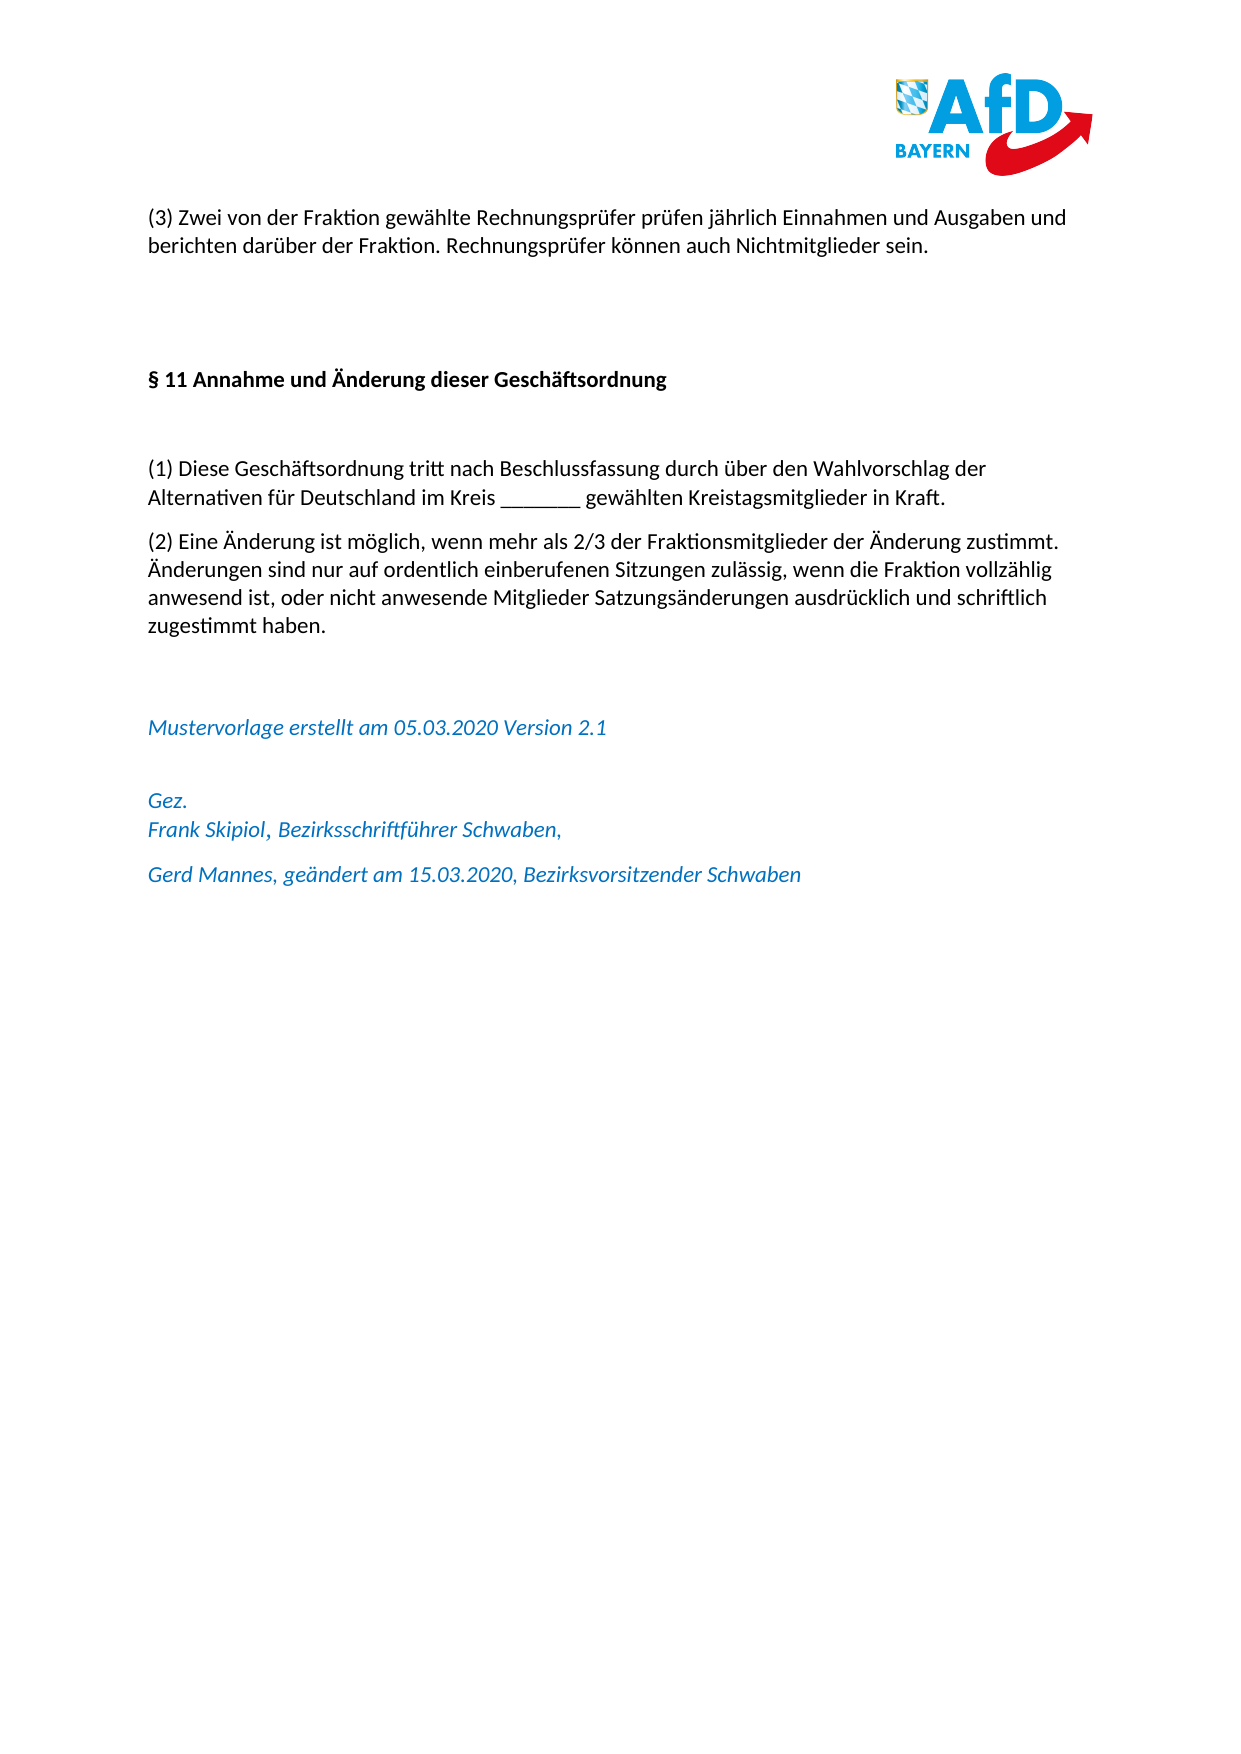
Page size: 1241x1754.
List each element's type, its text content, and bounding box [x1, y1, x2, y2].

text Gerd Mannes, geändert am 15.03.2020, Bezirksvorsitzender Schwaben [148, 860, 1093, 888]
text Mustervorlage erstellt am 05.03.2020 Version 2.1 [148, 713, 1093, 741]
text Frank Skipiol, Bezirksschriftführer Schwaben, [148, 814, 1093, 843]
text (2) Eine Änderung ist möglich, wenn mehr als 2/3 der Fraktionsmitglieder der Änderung zustimmt. Änderungen sind nur auf ordentlich einberufenen Sitzungen zulässig, wenn die Fraktion vollzählig anwesend ist, oder nicht anwesende Mitglieder Satzungsänderungen ausdrücklich und schriftlich zugestimmt haben. [148, 527, 1093, 639]
text (1) Diese Geschäftsordnung tritt nach Beschlussfassung durch über den Wahlvorschlag der Alternativen für Deutschland im Kreis _______ gewählten Kreistagsmitglieder in Kraft. [148, 454, 1093, 511]
text Gez. [148, 757, 1093, 814]
text (3) Zwei von der Fraktion gewählte Rechnungsprüfer prüfen jährlich Einnahmen und Ausgaben und berichten darüber der Fraktion. Rechnungsprüfer können auch Nichtmitglieder sein. [148, 203, 1093, 259]
text § 11 Annahme und Änderung dieser Geschäftsordnung [148, 365, 1093, 393]
picture [894, 73, 1093, 176]
